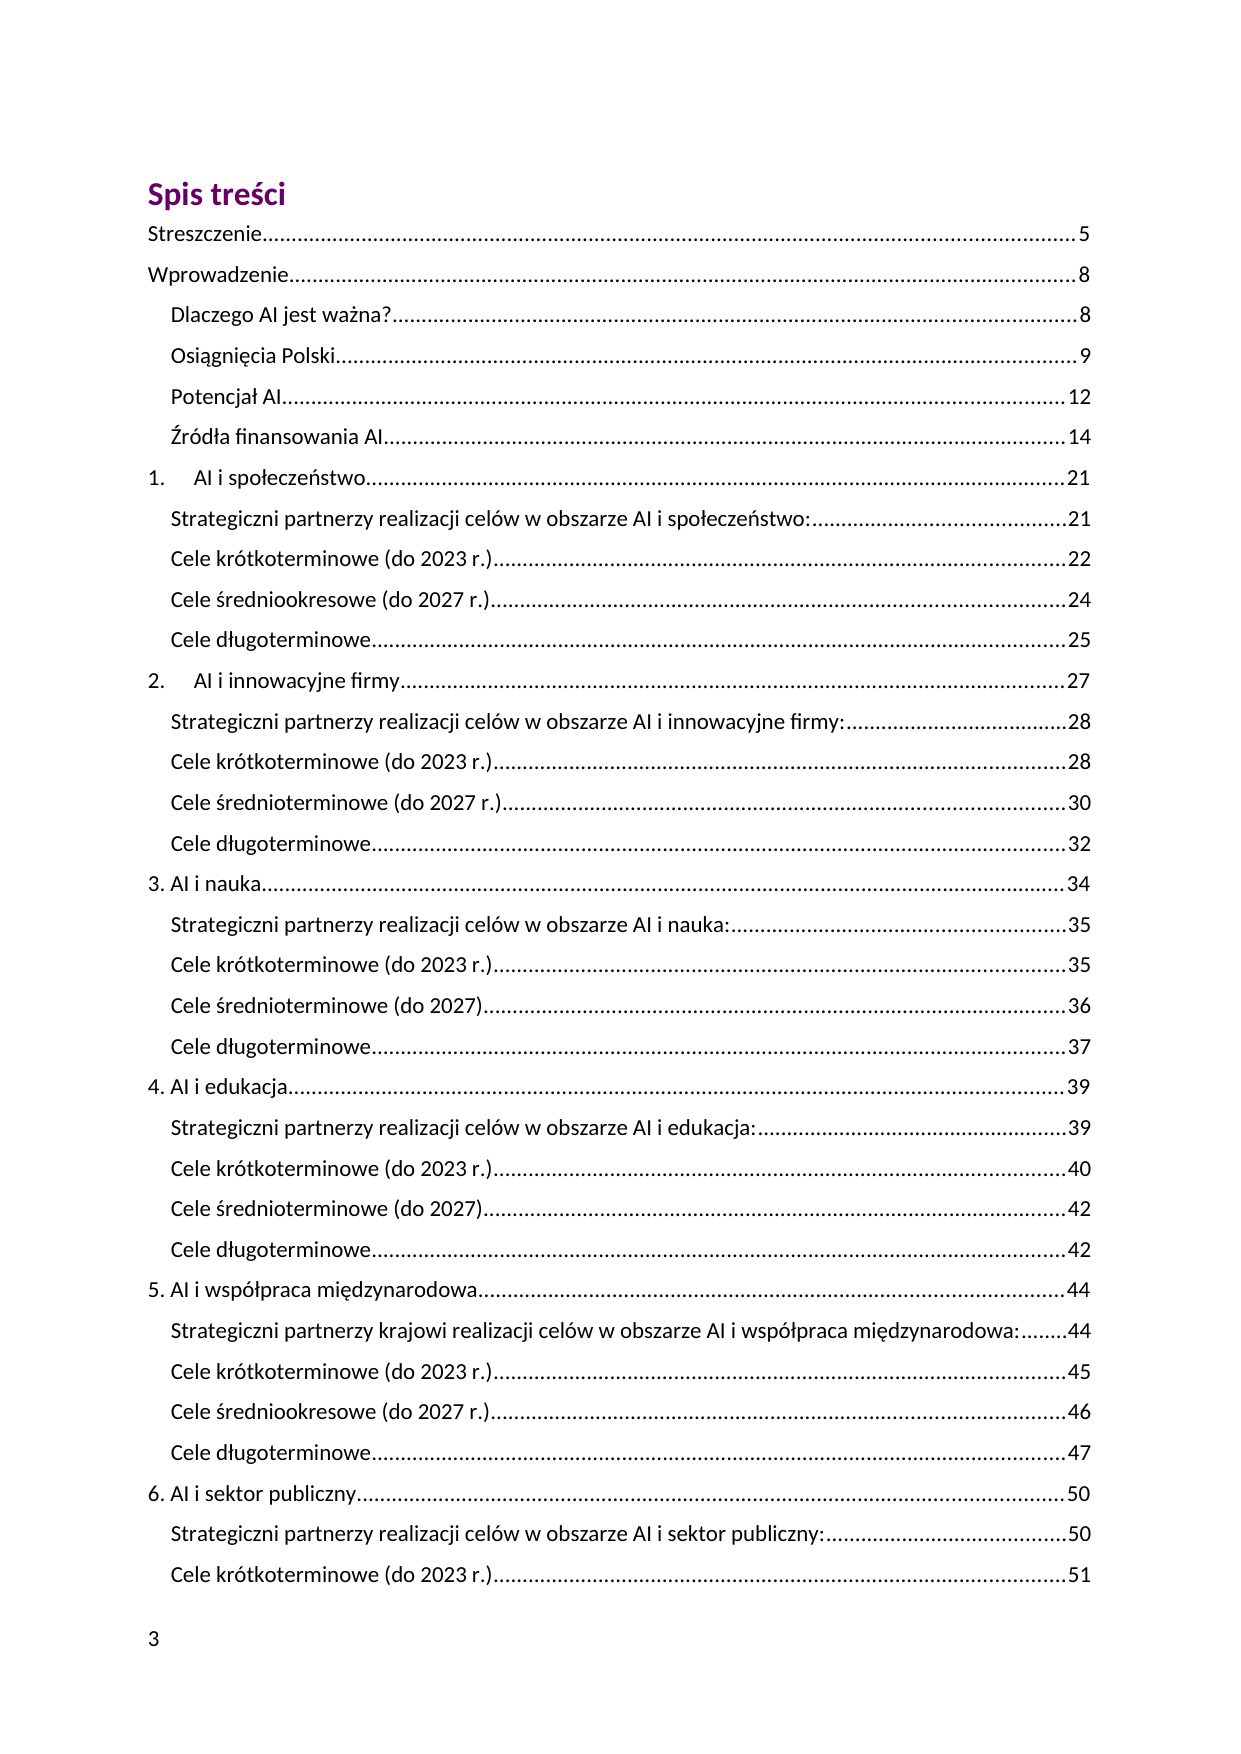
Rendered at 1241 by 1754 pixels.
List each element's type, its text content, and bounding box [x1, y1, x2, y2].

text 1. AI i społeczeństwo 21 [148, 463, 1093, 491]
text 5. AI i współpraca międzynarodowa 44 [148, 1276, 1093, 1304]
text Cele średniookresowe (do 2027 r.) 24 [171, 585, 1093, 613]
text Cele średnioterminowe (do 2027) 36 [171, 991, 1093, 1019]
text Cele średniookresowe (do 2027 r.) 46 [171, 1397, 1093, 1426]
text Cele długoterminowe 37 [171, 1032, 1093, 1060]
text Cele długoterminowe 47 [171, 1438, 1093, 1466]
text Strategiczni partnerzy realizacji celów w obszarze AI i edukacja: 39 [171, 1113, 1093, 1141]
text Strategiczni partnerzy krajowi realizacji celów w obszarze AI i współpraca międzynarodowa: 44 [171, 1316, 1093, 1344]
text Strategiczni partnerzy realizacji celów w obszarze AI i innowacyjne firmy: 28 [171, 707, 1093, 735]
text Osiągnięcia Polski 9 [171, 341, 1093, 369]
text Cele średnioterminowe (do 2027 r.) 30 [171, 788, 1093, 816]
text Strategiczni partnerzy realizacji celów w obszarze AI i sektor publiczny: 50 [171, 1519, 1093, 1547]
text Cele średnioterminowe (do 2027) 42 [171, 1194, 1093, 1222]
text Cele krótkoterminowe (do 2023 r.) 51 [171, 1560, 1093, 1588]
text Cele krótkoterminowe (do 2023 r.) 22 [171, 544, 1093, 572]
text 6. AI i sektor publiczny 50 [148, 1479, 1093, 1507]
text Streszczenie 5 [148, 219, 1093, 247]
text 4. AI i edukacja 39 [148, 1072, 1093, 1101]
text 2. AI i innowacyjne firmy 27 [148, 666, 1093, 694]
text Źródła finansowania AI 14 [171, 422, 1093, 451]
text Cele długoterminowe 42 [171, 1235, 1093, 1263]
text Potencjał AI 12 [171, 382, 1093, 410]
text Cele krótkoterminowe (do 2023 r.) 35 [171, 951, 1093, 979]
text Cele krótkoterminowe (do 2023 r.) 40 [171, 1154, 1093, 1182]
text Strategiczni partnerzy realizacji celów w obszarze AI i społeczeństwo: 21 [171, 504, 1093, 532]
text Cele krótkoterminowe (do 2023 r.) 45 [171, 1357, 1093, 1385]
text Wprowadzenie 8 [148, 260, 1093, 288]
text Cele długoterminowe 25 [171, 626, 1093, 654]
text 3. AI i nauka 34 [148, 869, 1093, 897]
text Strategiczni partnerzy realizacji celów w obszarze AI i nauka: 35 [171, 910, 1093, 938]
text Cele krótkoterminowe (do 2023 r.) 28 [171, 747, 1093, 776]
text Cele długoterminowe 32 [171, 829, 1093, 857]
text Dlaczego AI jest ważna? 8 [171, 301, 1093, 329]
subtitle Spis treści [148, 173, 1093, 213]
